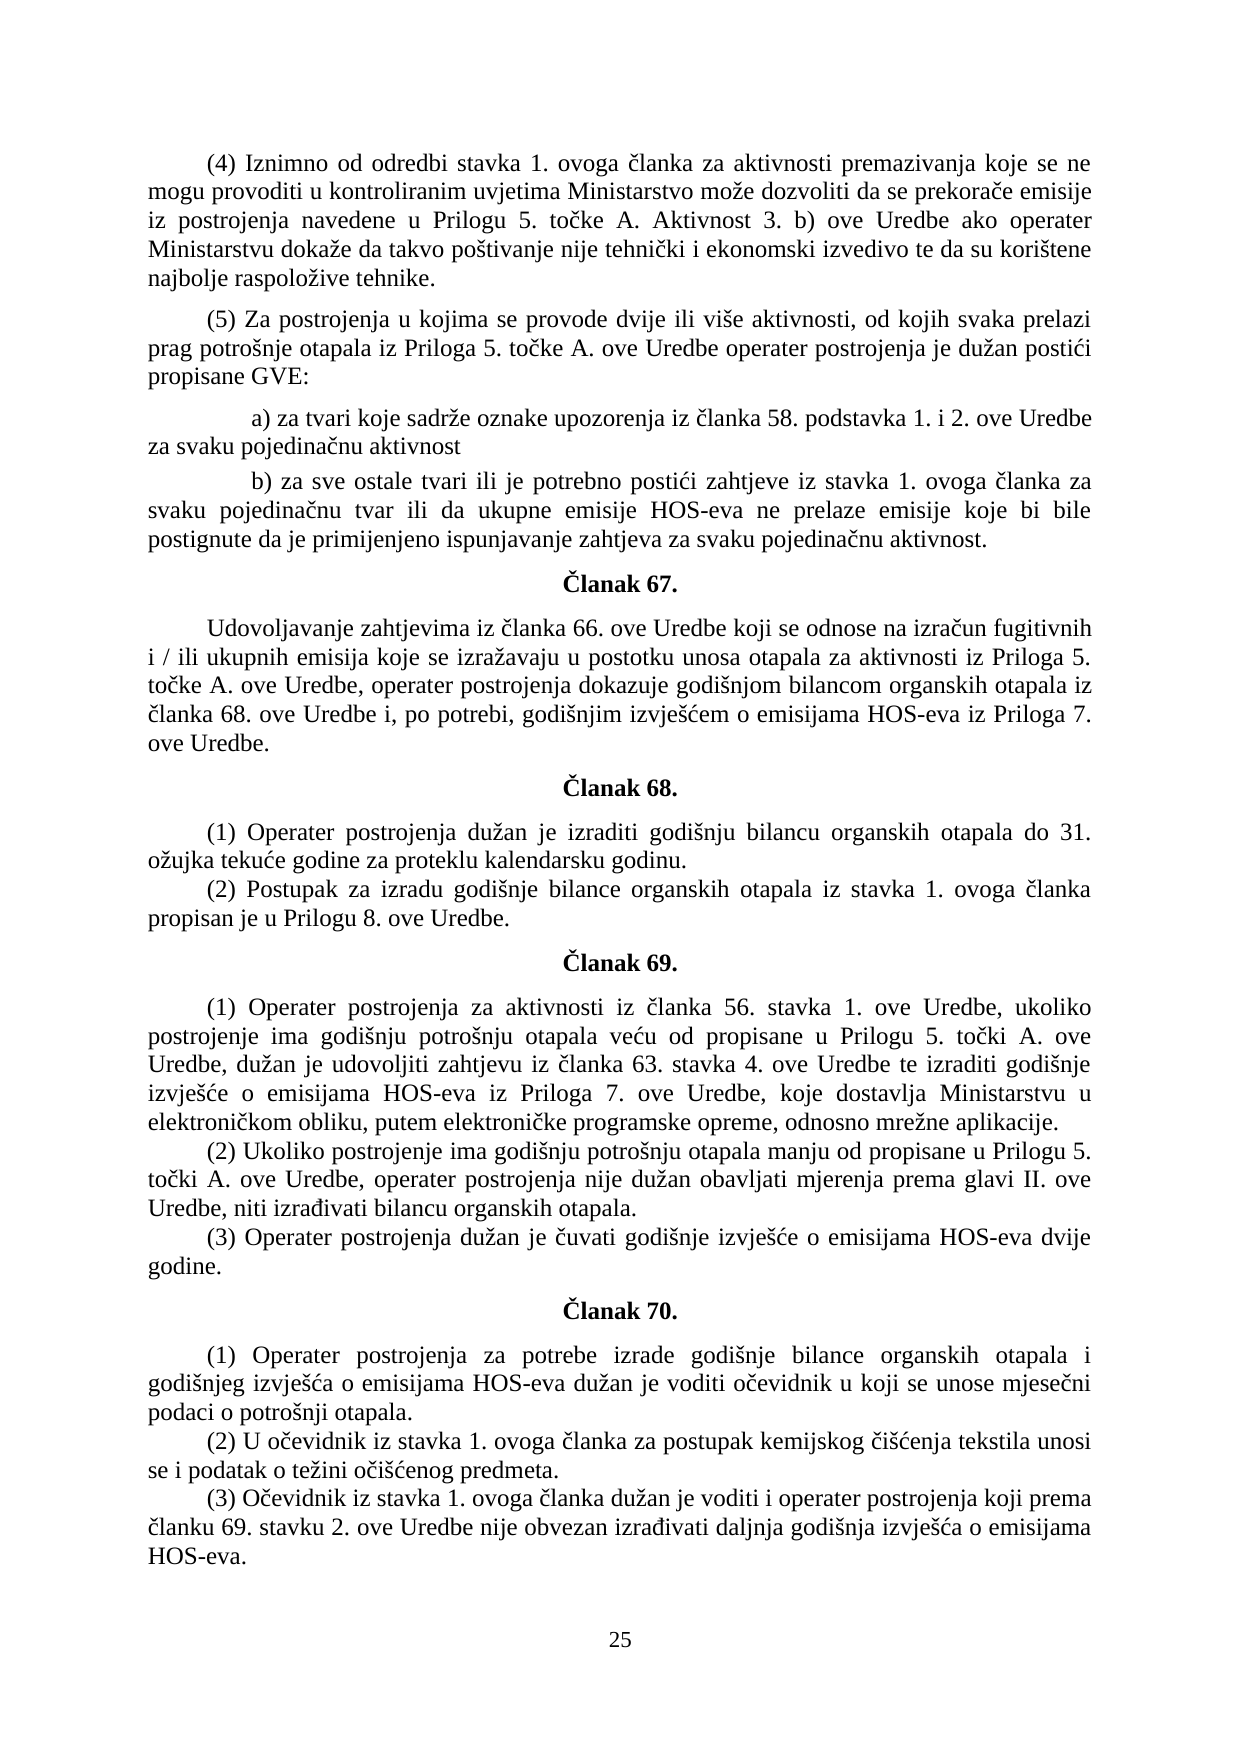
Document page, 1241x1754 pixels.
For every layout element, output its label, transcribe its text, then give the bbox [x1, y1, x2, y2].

subtitle Članak 68. [148, 773, 1093, 802]
text (3) Očevidnik iz stavka 1. ovoga članka dužan je voditi i operater postrojenja koji prema članku 69. stavku 2. ove Uredbe nije obvezan izrađivati daljnja godišnja izvješća o emisijama HOS-eva. [148, 1483, 1093, 1570]
text (4) Iznimno od odredbi stavka 1. ovoga članka za aktivnosti premazivanja koje se ne mogu provoditi u kontroliranim uvjetima Ministarstvo može dozvoliti da se prekorače emisije iz postrojenja navedene u Prilogu 5. točke A. Aktivnost 3. b) ove Uredbe ako operater Ministarstvu dokaže da takvo poštivanje nije tehnički i ekonomski izvedivo te da su korištene najbolje raspoložive tehnike. [148, 148, 1093, 291]
text (1) Operater postrojenja za aktivnosti iz članka 56. stavka 1. ove Uredbe, ukoliko postrojenje ima godišnju potrošnju otapala veću od propisane u Prilogu 5. točki A. ove Uredbe, dužan je udovoljiti zahtjevu iz članka 63. stavka 4. ove Uredbe te izraditi godišnje izvješće o emisijama HOS-eva iz Priloga 7. ove Uredbe, koje dostavlja Ministarstvu u elektroničkom obliku, putem elektroničke programske opreme, odnosno mrežne aplikacije. [148, 992, 1093, 1136]
text (2) U očevidnik iz stavka 1. ovoga članka za postupak kemijskog čišćenja tekstila unosi se i podatak o težini očišćenog predmeta. [148, 1426, 1093, 1483]
text (2) Postupak za izradu godišnje bilance organskih otapala iz stavka 1. ovoga članka propisan je u Prilogu 8. ove Uredbe. [148, 874, 1093, 932]
text (5) Za postrojenja u kojima se provode dvije ili više aktivnosti, od kojih svaka prelazi prag potrošnje otapala iz Priloga 5. točke A. ove Uredbe operater postrojenja je dužan postići propisane GVE: [148, 304, 1093, 390]
text Udovoljavanje zahtjevima iz članka 66. ove Uredbe koji se odnose na izračun fugitivnih i / ili ukupnih emisija koje se izražavaju u postotku unosa otapala za aktivnosti iz Priloga 5. točke A. ove Uredbe, operater postrojenja dokazuje godišnjom bilancom organskih otapala iz članka 68. ove Uredbe i, po potrebi, godišnjim izvješćem o emisijama HOS-eva iz Priloga 7. ove Uredbe. [148, 613, 1093, 757]
text (1) Operater postrojenja za potrebe izrade godišnje bilance organskih otapala i godišnjeg izvješća o emisijama HOS-eva dužan je voditi očevidnik u koji se unose mjesečni podaci o potrošnji otapala. [148, 1340, 1093, 1426]
subtitle Članak 69. [148, 948, 1093, 977]
text (3) Operater postrojenja dužan je čuvati godišnje izvješće o emisijama HOS-eva dvije godine. [148, 1222, 1093, 1279]
subtitle Članak 70. [148, 1296, 1093, 1325]
text a) za tvari koje sadrže oznake upozorenja iz članka 58. podstavka 1. i 2. ove Uredbe za svaku pojedinačnu aktivnost [148, 403, 1093, 460]
text (2) Ukoliko postrojenje ima godišnju potrošnju otapala manju od propisane u Prilogu 5. točki A. ove Uredbe, operater postrojenja nije dužan obavljati mjerenja prema glavi II. ove Uredbe, niti izrađivati bilancu organskih otapala. [148, 1136, 1093, 1222]
text (1) Operater postrojenja dužan je izraditi godišnju bilancu organskih otapala do 31. ožujka tekuće godine za proteklu kalendarsku godinu. [148, 817, 1093, 874]
text b) za sve ostale tvari ili je potrebno postići zahtjeve iz stavka 1. ovoga članka za svaku pojedinačnu tvar ili da ukupne emisije HOS-eva ne prelaze emisije koje bi bile postignute da je primijenjeno ispunjavanje zahtjeva za svaku pojedinačnu aktivnost. [148, 466, 1093, 553]
subtitle Članak 67. [148, 569, 1093, 598]
